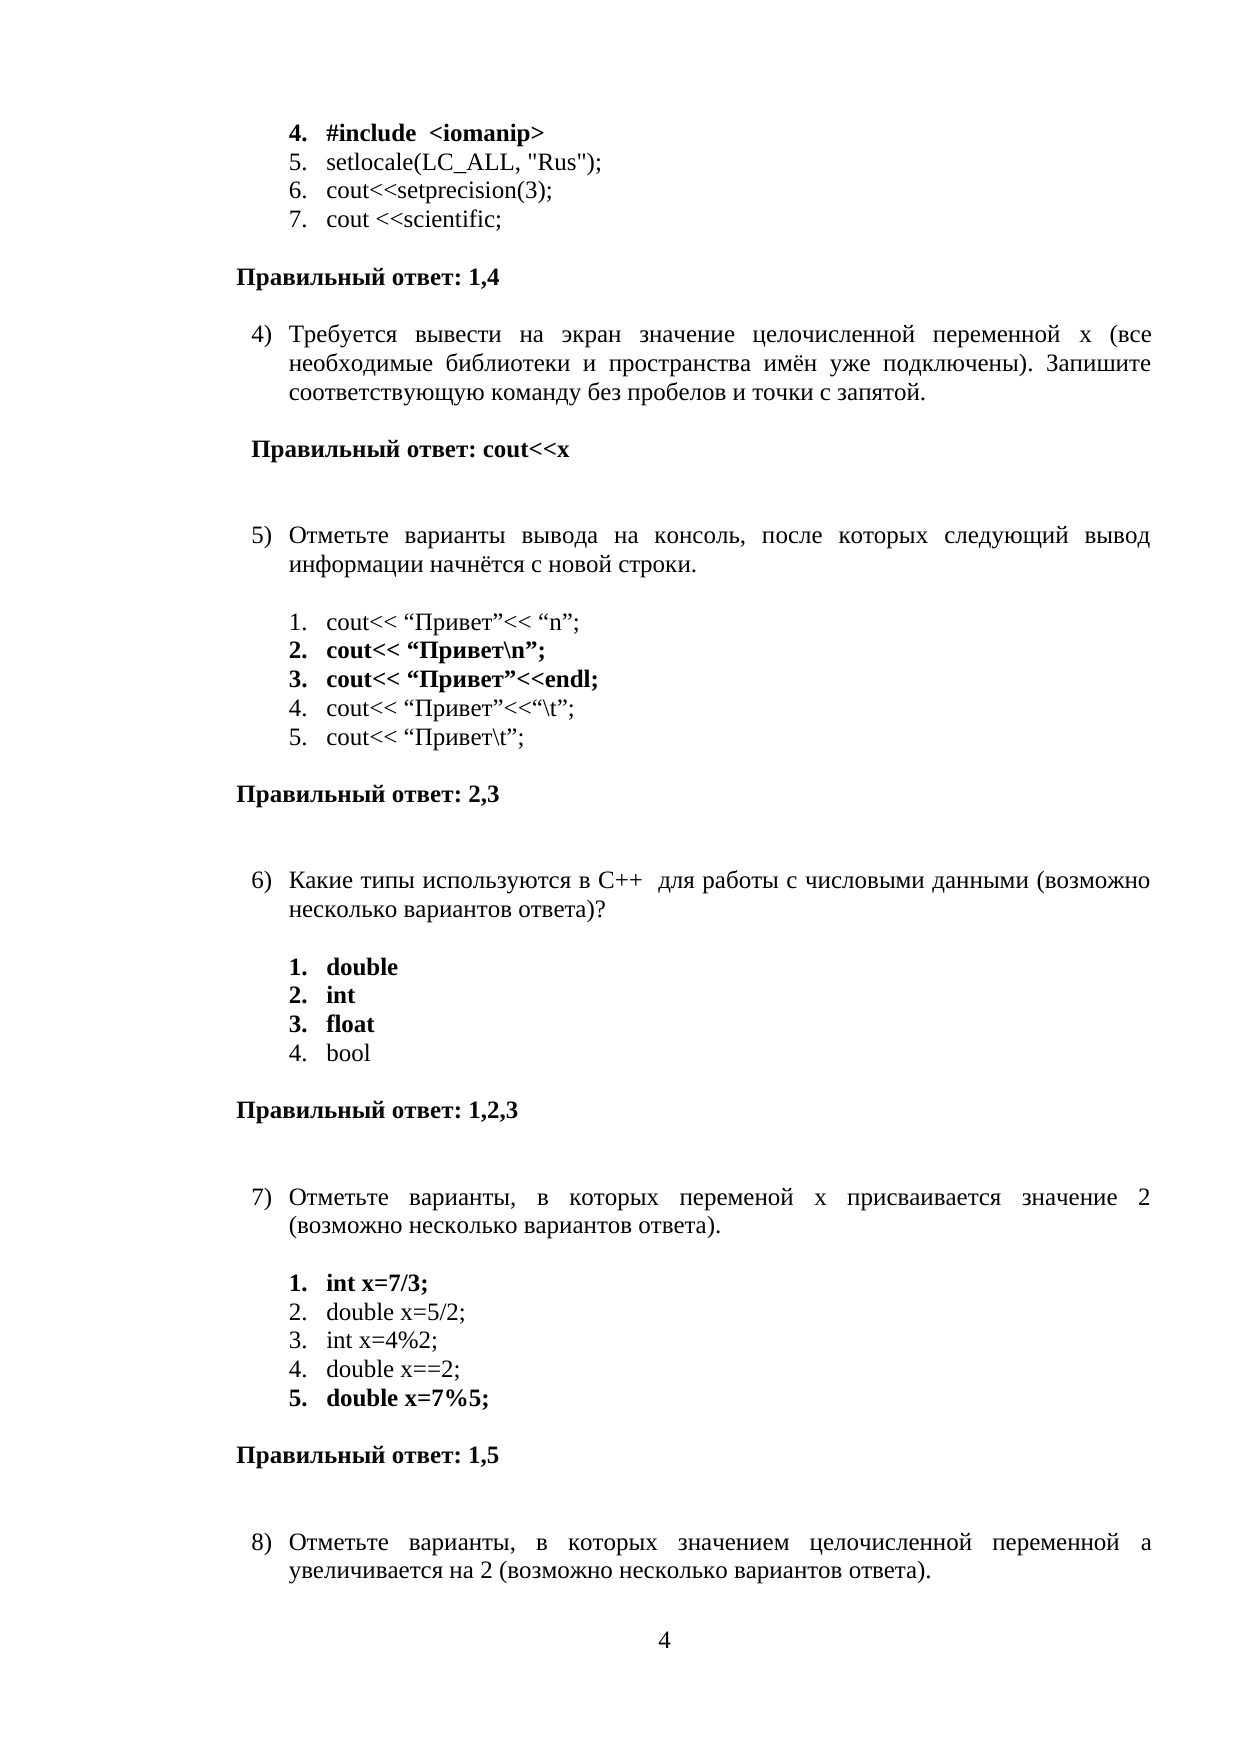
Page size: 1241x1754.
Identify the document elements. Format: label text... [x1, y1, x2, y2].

text Правильный ответ: cout<<x [251, 434, 1152, 463]
list float [288, 1009, 1152, 1038]
list Требуется вывести на экран значение целочисленной переменной x (все необходимые библиотеки и пространства имён уже подключены). Запишите соответствующую команду без пробелов и точки с запятой. [251, 319, 1152, 406]
list double x=5/2; [288, 1297, 1152, 1326]
text Правильный ответ: 2,3 [177, 779, 1152, 808]
list cout<< “Привет\n”; [288, 636, 1152, 664]
list int [288, 981, 1152, 1009]
list #include <iomanip> [288, 118, 1152, 147]
list int x=4%2; [288, 1326, 1152, 1354]
list cout <<scientific; [288, 204, 1152, 233]
text Правильный ответ: 1,4 [177, 262, 1152, 291]
list Отметьте варианты вывода на консоль, после которых следующий вывод информации начнётся с новой строки. [251, 521, 1152, 578]
list Какие типы используются в С++ для работы с числовыми данными (возможно несколько вариантов ответа)? [251, 866, 1152, 923]
list int x=7/3; [288, 1268, 1152, 1297]
list double [288, 952, 1152, 981]
list cout<< “Привет\t”; [288, 722, 1152, 751]
list cout<<setprecision(3); [288, 176, 1152, 204]
list double x=7%5; [288, 1383, 1152, 1412]
list double x==2; [288, 1354, 1152, 1383]
text Правильный ответ: 1,2,3 [177, 1096, 1152, 1124]
text Правильный ответ: 1,5 [177, 1441, 1152, 1469]
list cout<< “Привет”<<“\t”; [288, 693, 1152, 722]
list Отметьте варианты, в которых значением целочисленной переменной a увеличивается на 2 (возможно несколько вариантов ответа). [251, 1527, 1152, 1584]
list cout<< “Привет”<< “n”; [288, 607, 1152, 636]
list bool [288, 1038, 1152, 1067]
list setlocale(LC_ALL, "Rus"); [288, 147, 1152, 176]
list cout<< “Привет”<<endl; [288, 664, 1152, 693]
list Отметьте варианты, в которых переменой x присваивается значение 2 (возможно несколько вариантов ответа). [251, 1182, 1152, 1239]
